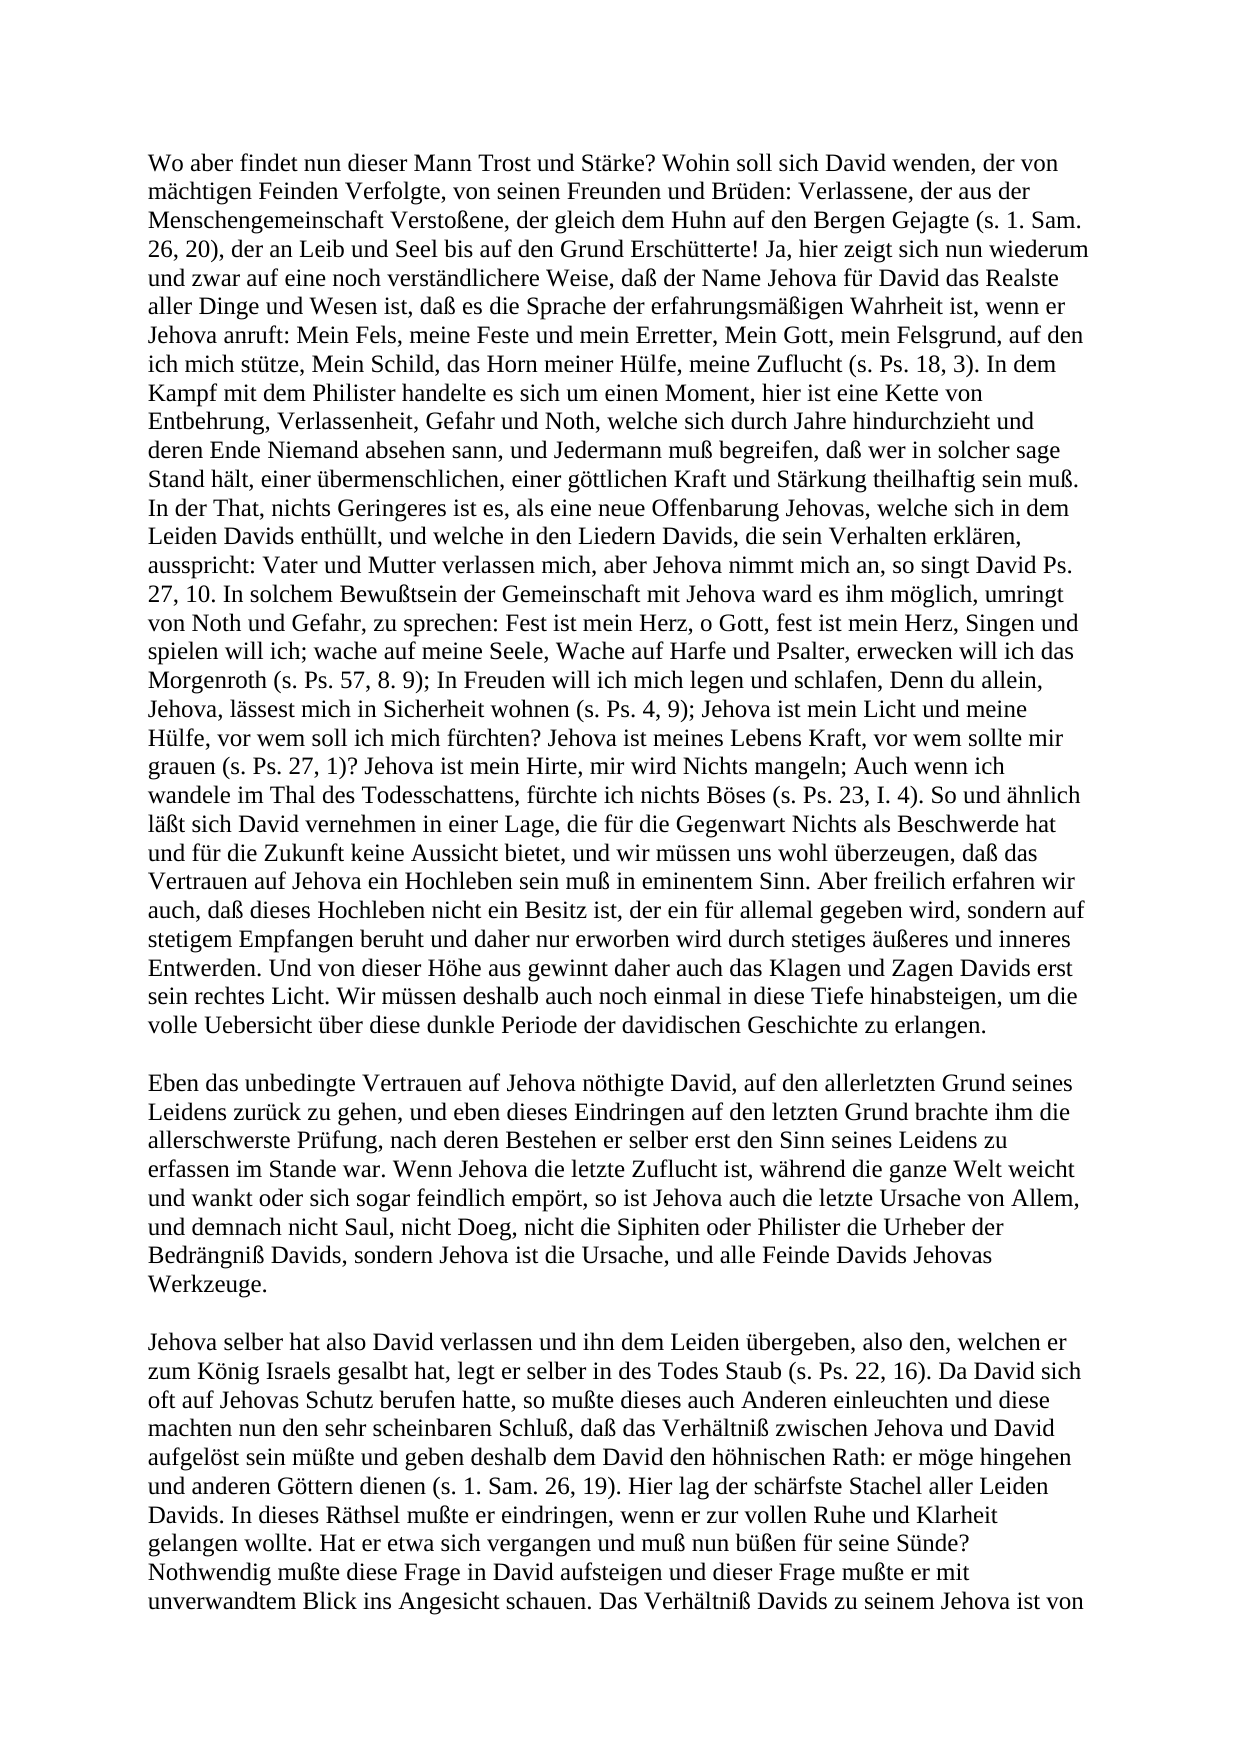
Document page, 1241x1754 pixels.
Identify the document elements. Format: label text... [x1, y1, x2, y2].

text Eben das unbedingte Vertrauen auf Jehova nöthigte David, auf den allerletzten Grund seines Leidens zurück zu gehen, und eben dieses Eindringen auf den letzten Grund brachte ihm die allerschwerste Prüfung, nach deren Bestehen er selber erst den Sinn seines Leidens zu erfassen im Stande war. Wenn Jehova die letzte Zuflucht ist, während die ganze Welt weicht und wankt oder sich sogar feindlich empört, so ist Jehova auch die letzte Ursache von Allem, und demnach nicht Saul, nicht Doeg, nicht die Siphiten oder Philister die Urheber der Bedrängniß Davids, sondern Jehova ist die Ursache, und alle Feinde Davids Jehovas Werkzeuge. [148, 1068, 1093, 1298]
text Wo aber findet nun dieser Mann Trost und Stärke? Wohin soll sich David wenden, der von mächtigen Feinden Verfolgte, von seinen Freunden und Brüden: Verlassene, der aus der Menschengemeinschaft Verstoßene, der gleich dem Huhn auf den Bergen Gejagte (s. 1. Sam. 26, 20), der an Leib und Seel bis auf den Grund Erschütterte! Ja, hier zeigt sich nun wiederum und zwar auf eine noch verständlichere Weise, daß der Name Jehova für David das Realste aller Dinge und Wesen ist, daß es die Sprache der erfahrungsmäßigen Wahrheit ist, wenn er Jehova anruft: Mein Fels, meine Feste und mein Erretter, Mein Gott, mein Felsgrund, auf den ich mich stütze, Mein Schild, das Horn meiner Hülfe, meine Zuflucht (s. Ps. 18, 3). In dem Kampf mit dem Philister handelte es sich um einen Moment, hier ist eine Kette von Entbehrung, Verlassenheit, Gefahr und Noth, welche sich durch Jahre hindurchzieht und deren Ende Niemand absehen sann, und Jedermann muß begreifen, daß wer in solcher sage Stand hält, einer übermenschlichen, einer göttlichen Kraft und Stärkung theilhaftig sein muß. In der That, nichts Geringeres ist es, als eine neue Offenbarung Jehovas, welche sich in dem Leiden Davids enthüllt, und welche in den Liedern Davids, die sein Verhalten erklären, ausspricht: Vater und Mutter verlassen mich, aber Jehova nimmt mich an, so singt David Ps. 27, 10. In solchem Bewußtsein der Gemeinschaft mit Jehova ward es ihm möglich, umringt von Noth und Gefahr, zu sprechen: Fest ist mein Herz, o Gott, fest ist mein Herz, Singen und spielen will ich; wache auf meine Seele, Wache auf Harfe und Psalter, erwecken will ich das Morgenroth (s. Ps. 57, 8. 9); In Freuden will ich mich legen und schlafen, Denn du allein, Jehova, lässest mich in Sicherheit wohnen (s. Ps. 4, 9); Jehova ist mein Licht und meine Hülfe, vor wem soll ich mich fürchten? Jehova ist meines Lebens Kraft, vor wem sollte mir grauen (s. Ps. 27, 1)? Jehova ist mein Hirte, mir wird Nichts mangeln; Auch wenn ich wandele im Thal des Todesschattens, fürchte ich nichts Böses (s. Ps. 23, I. 4). So und ähnlich läßt sich David vernehmen in einer Lage, die für die Gegenwart Nichts als Beschwerde hat und für die Zukunft keine Aussicht bietet, und wir müssen uns wohl überzeugen, daß das Vertrauen auf Jehova ein Hochleben sein muß in eminentem Sinn. Aber freilich erfahren wir auch, daß dieses Hochleben nicht ein Besitz ist, der ein für allemal gegeben wird, sondern auf stetigem Empfangen beruht und daher nur erworben wird durch stetiges äußeres und inneres Entwerden. Und von dieser Höhe aus gewinnt daher auch das Klagen und Zagen Davids erst sein rechtes Licht. Wir müssen deshalb auch noch einmal in diese Tiefe hinabsteigen, um die volle Uebersicht über diese dunkle Periode der davidischen Geschichte zu erlangen. [148, 148, 1093, 1039]
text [148, 1327, 1093, 1615]
